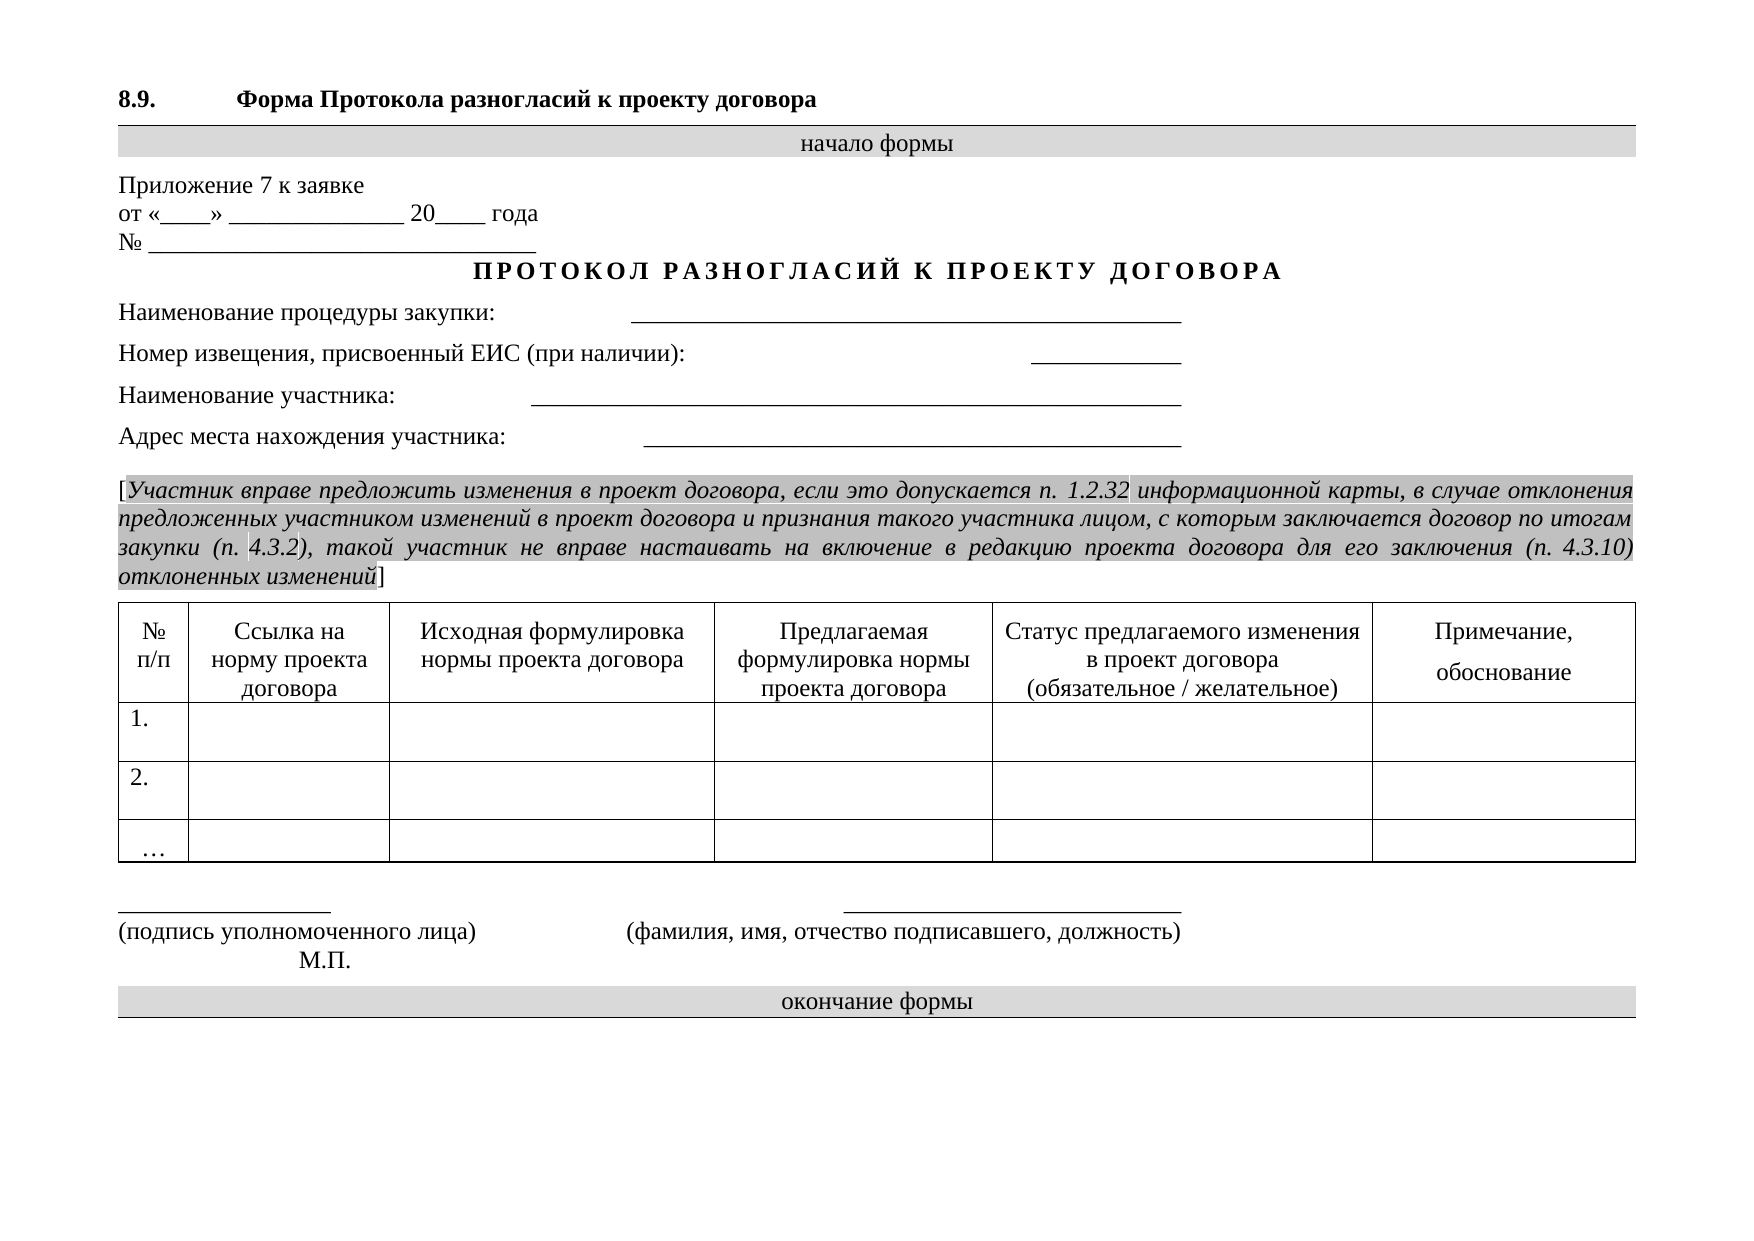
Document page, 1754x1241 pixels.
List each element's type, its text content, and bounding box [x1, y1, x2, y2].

text (подпись уполномоченного лица) (фамилия, имя, отчество подписавшего, должность) [118, 916, 1636, 945]
table_header № п/п [119, 603, 188, 702]
table_cell [715, 820, 992, 861]
text М.П. [118, 945, 1636, 974]
table_cell [189, 820, 389, 861]
table_cell [993, 762, 1372, 819]
table_cell [1373, 820, 1635, 861]
table_header Ссылка на норму проекта договора [189, 603, 389, 702]
table_cell … [119, 820, 188, 861]
text Наименование процедуры закупки: ____________________________________________ [118, 297, 1636, 326]
table_cell [390, 762, 714, 819]
table_cell [715, 762, 992, 819]
table_header Статус предлагаемого изменения в проект договора (обязательное / желательное) [993, 603, 1372, 702]
table_cell [390, 820, 714, 861]
text от «____» ______________ 20____ года [118, 198, 1636, 227]
table_cell [189, 703, 389, 761]
table_cell [390, 703, 714, 761]
text Приложение 7 к заявке [118, 170, 1636, 198]
text _________________ ___________________________ [118, 887, 1636, 916]
table_header Исходная формулировка нормы проекта договора [390, 603, 714, 702]
text начало формы [118, 126, 1636, 157]
table_cell [119, 762, 188, 819]
text Номер извещения, присвоенный ЕИС (при наличии): ____________ [118, 338, 1636, 367]
table_cell [1373, 762, 1635, 819]
text Форма Протокола разногласий к проекту договора [118, 84, 1636, 113]
text окончание формы [118, 986, 1636, 1017]
table_cell [1373, 703, 1635, 761]
text [Участник вправе предложить изменения в проект договора, если это допускается п. 1.2.32 информационной карты, в случае отклонения предложенных участником изменений в проект договора и признания такого участника лицом, с которым заключается договор по итогам закупки (п. 4.3.2), такой участник не вправе настаивать на включение в редакцию проекта договора для его заключения (п. 4.3.10) отклоненных изменений] [118, 475, 1636, 590]
table_header Предлагаемая формулировка нормы проекта договора [715, 603, 992, 702]
table_cell [715, 703, 992, 761]
text № _______________________________ [118, 227, 1636, 256]
text Адрес места нахождения участника: ___________________________________________ [118, 421, 1636, 450]
text Наименование участника: ____________________________________________________ [118, 380, 1636, 408]
table_cell [993, 703, 1372, 761]
table_cell [189, 762, 389, 819]
table_cell [993, 820, 1372, 861]
text Протокол разногласий к проекту договора [118, 256, 1636, 285]
table_header Примечание, обоснование [1373, 603, 1635, 702]
table_cell [119, 703, 188, 761]
